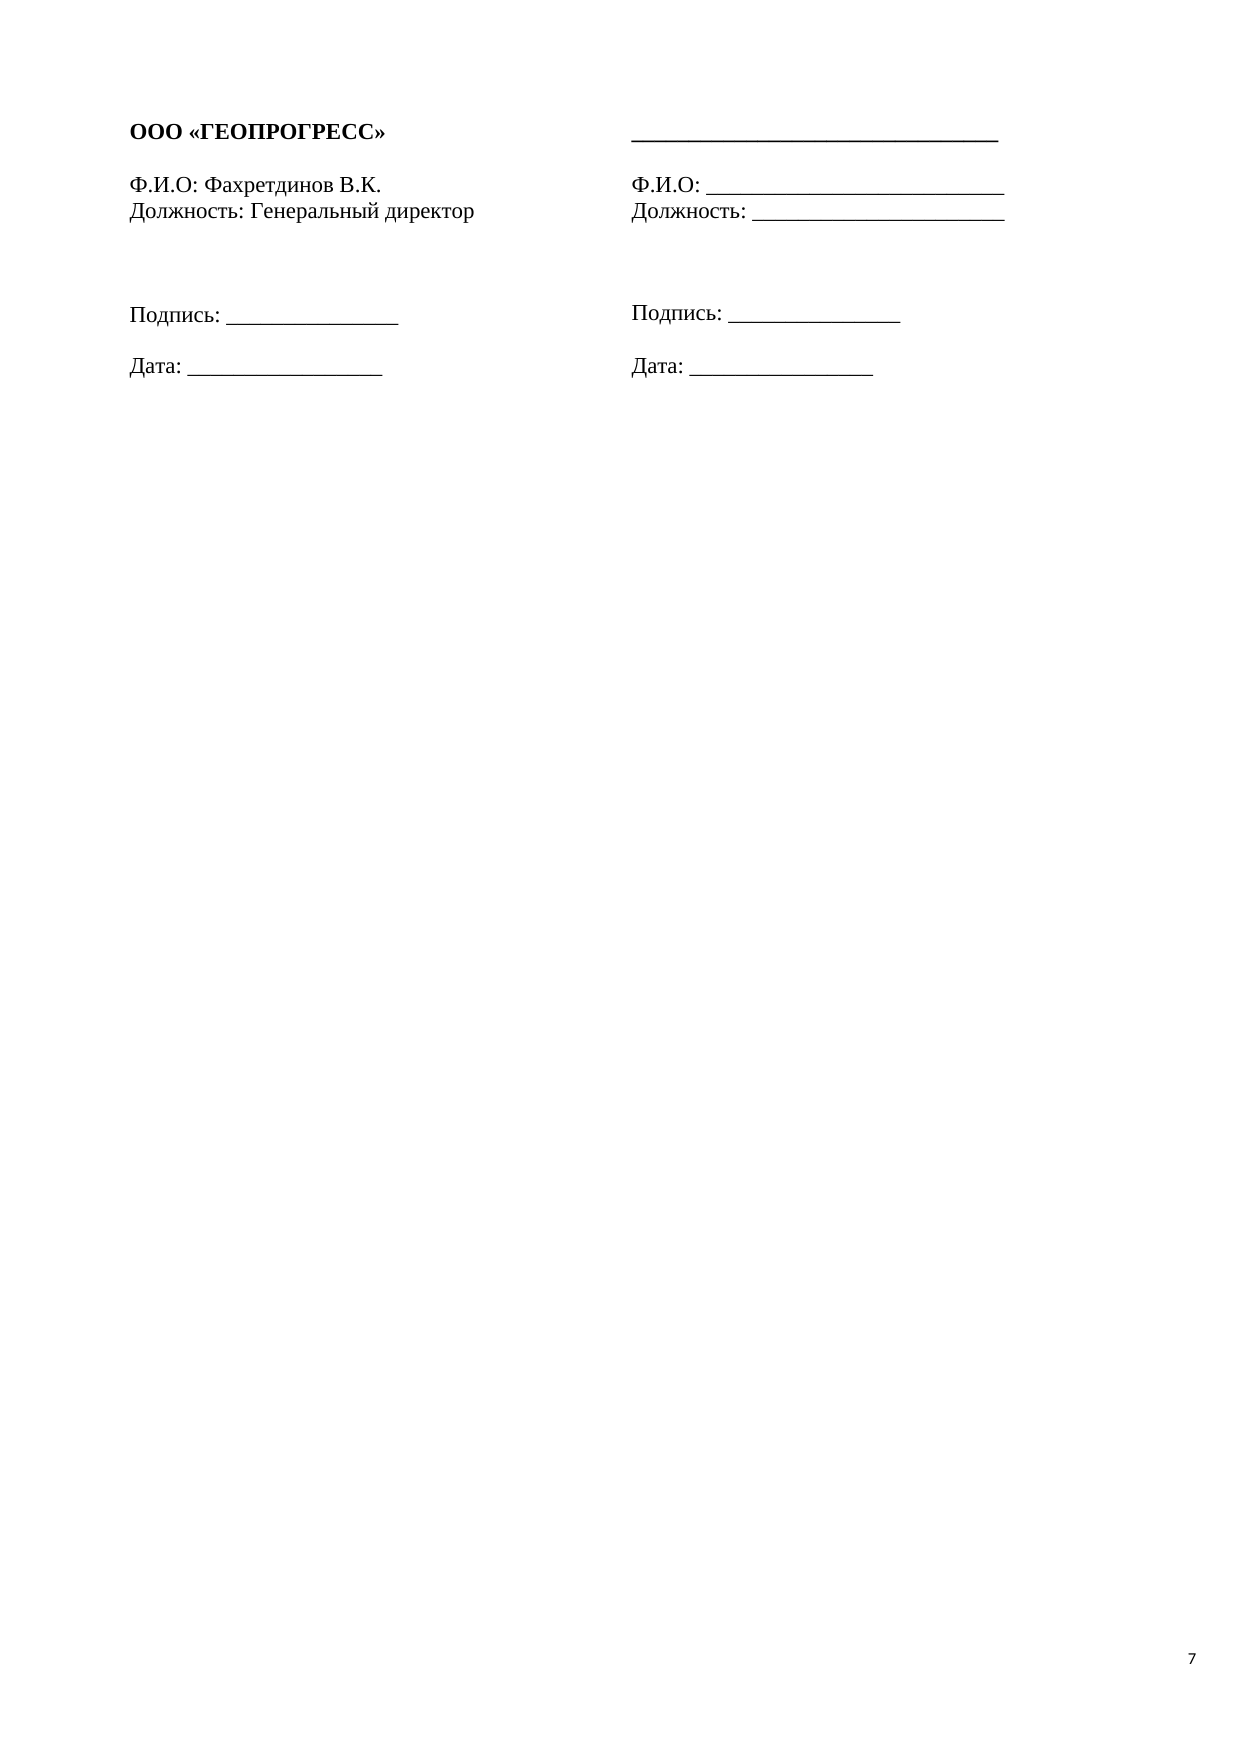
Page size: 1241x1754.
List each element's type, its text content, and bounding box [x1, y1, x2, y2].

table_cell Должность: ______________________ Подпись: _______________ [620, 197, 1145, 352]
table_cell Должность: Генеральный директор Подпись: _______________ [118, 197, 620, 352]
table_cell ________________________________ Ф.И.О: __________________________ [620, 118, 1145, 197]
table_cell Дата: _________________ [118, 352, 620, 403]
table_cell ООО «ГЕОПРОГРЕСС» Ф.И.О: Фахретдинов В.К. [118, 118, 620, 197]
table_cell Дата: ________________ [620, 352, 1145, 403]
